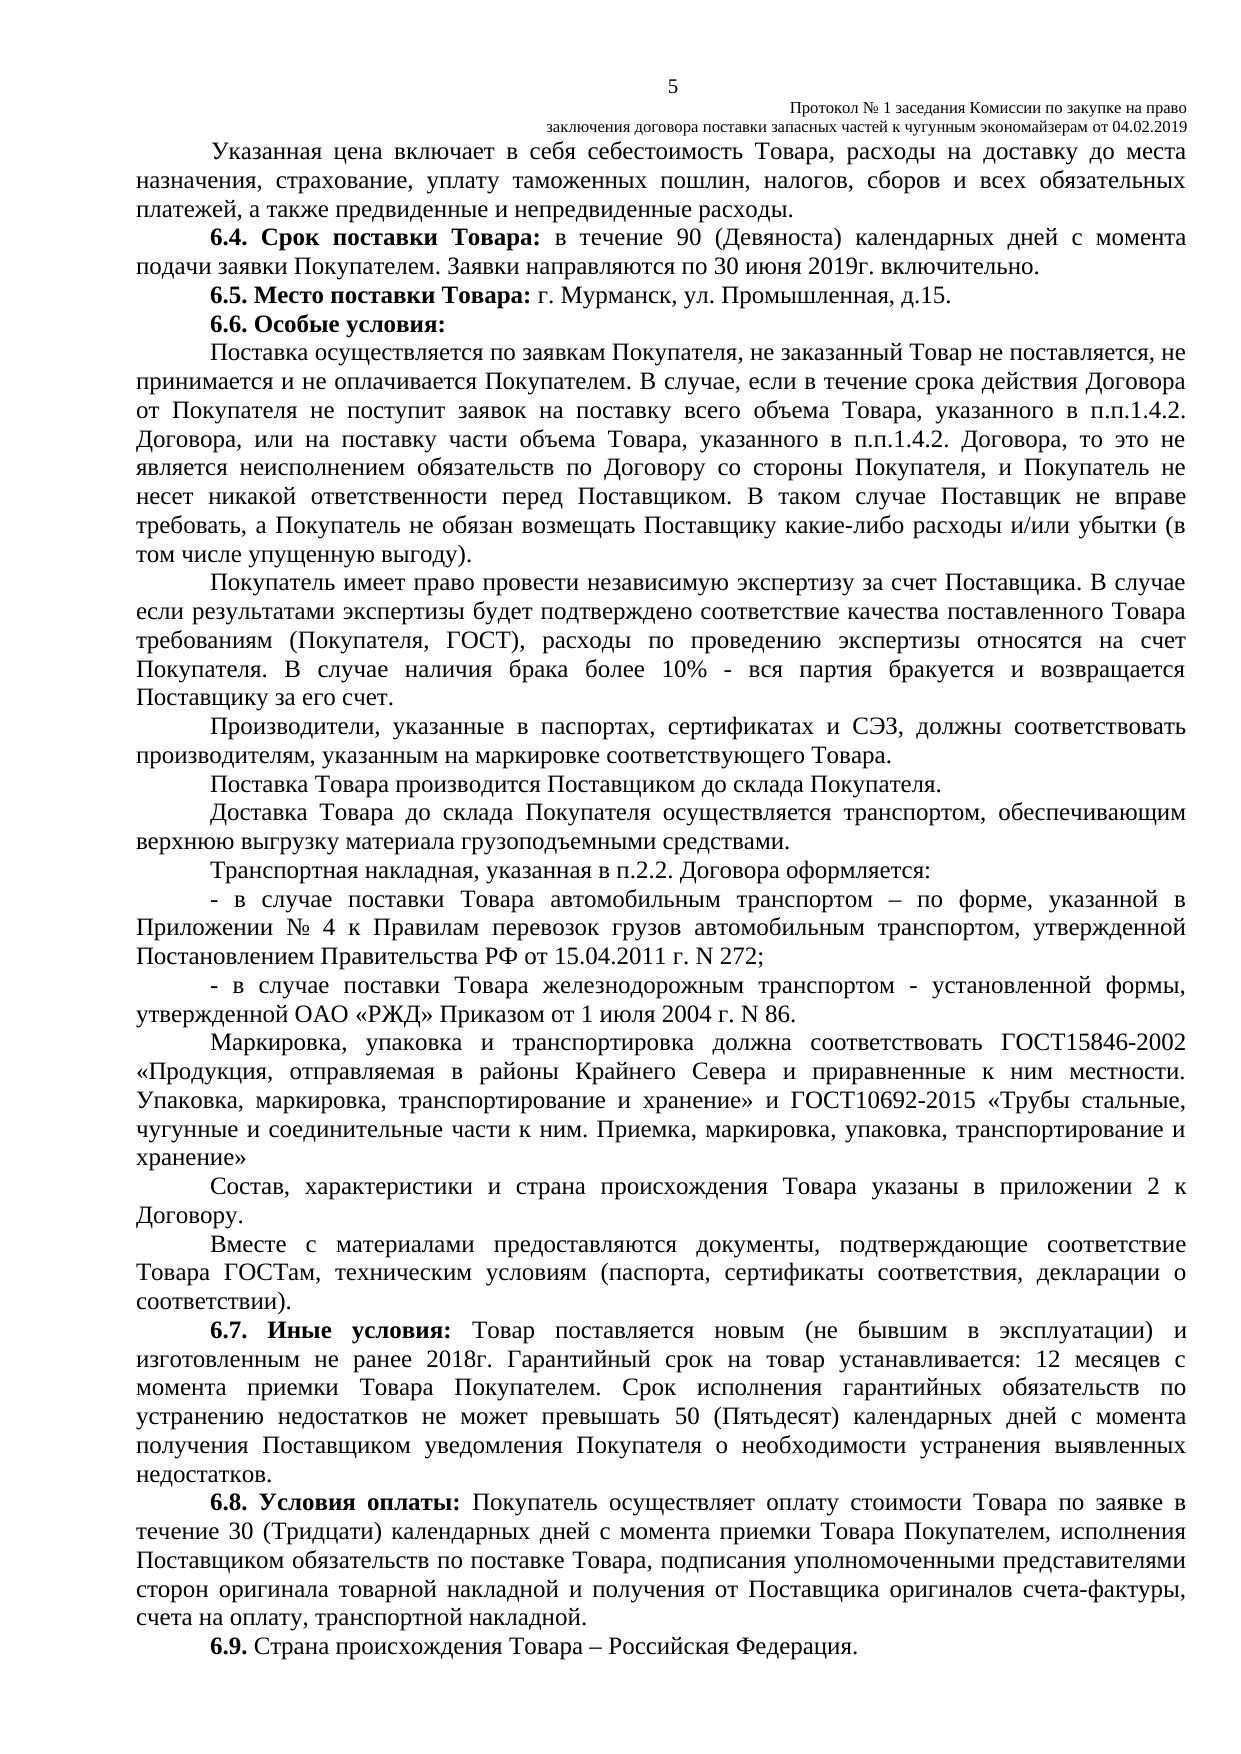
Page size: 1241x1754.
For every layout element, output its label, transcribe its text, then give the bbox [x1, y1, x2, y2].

text Поставка Товара производится Поставщиком до склада Покупателя. [136, 769, 1187, 797]
text Поставка осуществляется по заявкам Покупателя, не заказанный Товар не поставляется, не принимается и не оплачивается Покупателем. В случае, если в течение срока действия Договора от Покупателя не поступит заявок на поставку всего объема Товара, указанного в п.п.1.4.2. Договора, или на поставку части объема Товара, указанного в п.п.1.4.2. Договора, то это не является неисполнением обязательств по Договору со стороны Покупателя, и Покупатель не несет никакой ответственности перед Поставщиком. В таком случае Поставщик не вправе требовать, а Покупатель не обязан возмещать Поставщику какие-либо расходы и/или убытки (в том числе упущенную выгоду). [136, 337, 1187, 567]
text 6.5. Место поставки Товара: г. Мурманск, ул. Промышленная, д.15. [136, 280, 1187, 309]
text Состав, характеристики и страна происхождения Товара указаны в приложении 2 к Договору. [136, 1171, 1187, 1229]
text 6.7. Иные условия: Товар поставляется новым (не бывшим в эксплуатации) и изготовленным не ранее 2018г. Гарантийный срок на товар устанавливается: 12 месяцев с момента приемки Товара Покупателем. Срок исполнения гарантийных обязательств по устранению недостатков не может превышать 50 (Пятьдесят) календарных дней с момента получения Поставщиком уведомления Покупателя о необходимости устранения выявленных недостатков. [136, 1315, 1187, 1487]
text 6.8. Условия оплаты: Покупатель осуществляет оплату стоимости Товара по заявке в течение 30 (Тридцати) календарных дней с момента приемки Товара Покупателем, исполнения Поставщиком обязательств по поставке Товара, подписания уполномоченными представителями сторон оригинала товарной накладной и получения от Поставщика оригиналов счета-фактуры, счета на оплату, транспортной накладной. [136, 1487, 1187, 1631]
list Указанная цена включает в себя себестоимость Товара, расходы на доставку до места назначения, страхование, уплату таможенных пошлин, налогов, сборов и всех обязательных платежей, а также предвиденные и непредвиденные расходы. [136, 136, 1187, 222]
text Покупатель имеет право провести независимую экспертизу за счет Поставщика. В случае если результатами экспертизы будет подтверждено соответствие качества поставленного Товара требованиям (Покупателя, ГОСТ), расходы по проведению экспертизы относятся на счет Покупателя. В случае наличия брака более 10% - вся партия бракуется и возвращается Поставщику за его счет. [136, 567, 1187, 711]
text 6.9. Страна происхождения Товара – Российская Федерация. [136, 1631, 1187, 1660]
text Доставка Товара до склада Покупателя осуществляется транспортом, обеспечивающим верхнюю выгрузку материала грузоподъемными средствами. [136, 797, 1187, 855]
text 6.4. Срок поставки Товара: в течение 90 (Девяноста) календарных дней с момента подачи заявки Покупателем. Заявки направляются по 30 июня 2019г. включительно. [136, 222, 1187, 280]
text Вместе с материалами предоставляются документы, подтверждающие соответствие Товара ГОСТам, техническим условиям (паспорта, сертификаты соответствия, декларации о соответствии). [136, 1229, 1187, 1315]
text - в случае поставки Товара автомобильным транспортом – по форме, указанной в Приложении № 4 к Правилам перевозок грузов автомобильным транспортом, утвержденной Постановлением Правительства РФ от 15.04.2011 г. N 272; [136, 884, 1187, 970]
text 6.6. Особые условия: [136, 309, 1187, 337]
text - в случае поставки Товара железнодорожным транспортом - установленной формы, утвержденной ОАО «РЖД» Приказом от 1 июля 2004 г. N 86. [136, 970, 1187, 1027]
text Маркировка, упаковка и транспортировка должна соответствовать ГОСТ15846-2002 «Продукция, отправляемая в районы Крайнего Севера и приравненные к ним местности. Упаковка, маркировка, транспортирование и хранение» и ГОСТ10692-2015 «Трубы стальные, чугунные и соединительные части к ним. Приемка, маркировка, упаковка, транспортирование и хранение» [136, 1027, 1187, 1171]
text Производители, указанные в паспортах, сертификатах и СЭЗ, должны соответствовать производителям, указанным на маркировке соответствующего Товара. [136, 711, 1187, 769]
text Транспортная накладная, указанная в п.2.2. Договора оформляется: [136, 855, 1187, 884]
